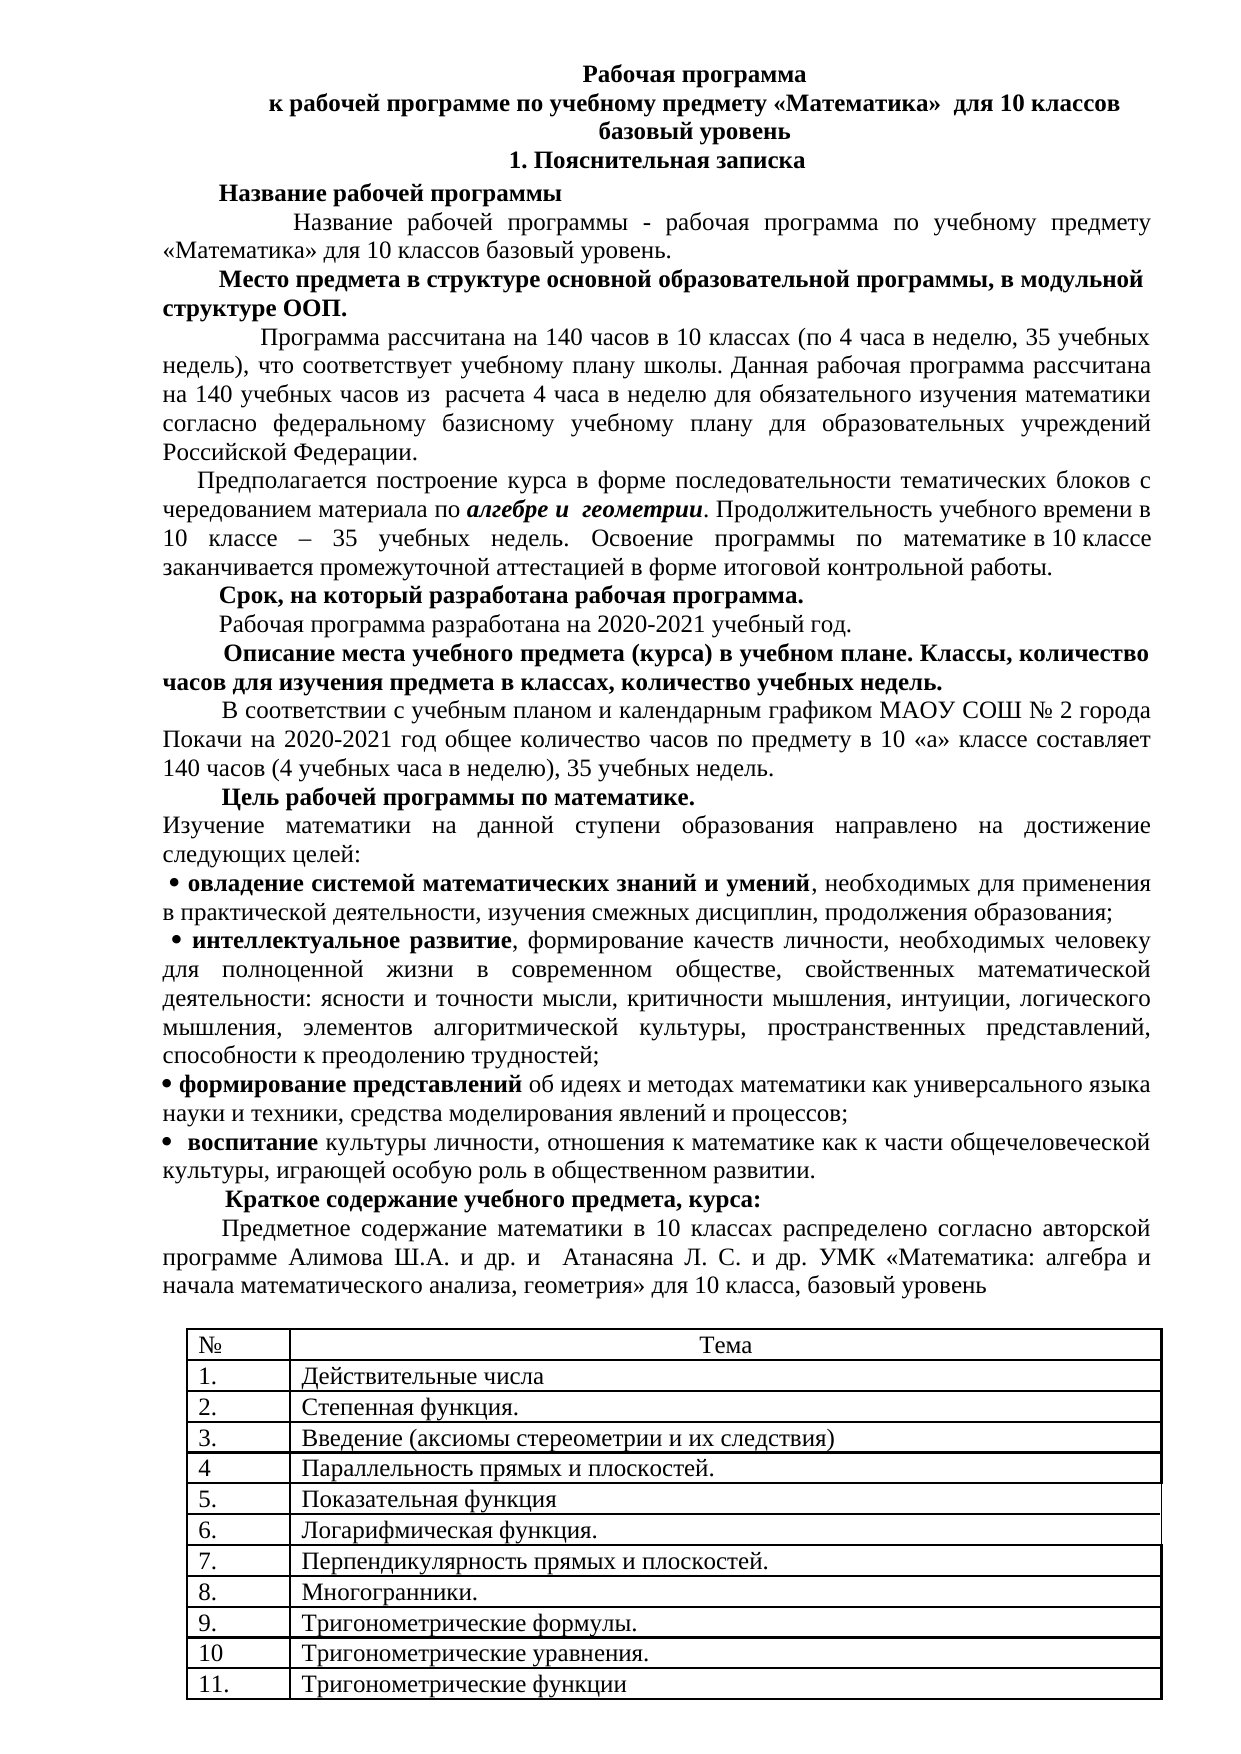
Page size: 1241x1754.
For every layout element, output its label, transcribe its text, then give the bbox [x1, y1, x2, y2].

table_cell 5. [188, 1484, 289, 1513]
table_cell 9. [188, 1608, 289, 1636]
table_cell 1. [188, 1361, 289, 1390]
table_cell Параллельность прямых и плоскостей. [291, 1454, 1160, 1482]
table_cell Показательная функция [291, 1484, 1161, 1513]
text Рабочая программа разработана на 2020-2021 учебный год. [162, 609, 1152, 638]
text Рабочая программа [237, 59, 1152, 88]
table_cell 6. [188, 1515, 289, 1544]
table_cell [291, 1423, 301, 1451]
list Название рабочей программы - рабочая программа по учебному предмету «Математика» для 10 классов базовый уровень. [162, 207, 1152, 264]
text Изучение математики на данной ступени образования направлено на достижение следующих целей: [162, 811, 1152, 868]
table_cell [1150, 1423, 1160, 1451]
table_cell 3. [188, 1423, 289, 1451]
text к рабочей программе по учебному предмету «Математика» для 10 классов базовый уровень [237, 88, 1152, 145]
text Цель рабочей программы по математике. [162, 782, 1152, 811]
text овладение системой математических знаний и умений, необходимых для применения в практической деятельности, изучения смежных дисциплин, продолжения образования; [162, 868, 1152, 926]
list Предметное содержание математики в 10 классах распределено согласно авторской программе Алимова Ш.А. и др. и Атанасяна Л. С. и др. УМК «Математика: алгебра и начала математического анализа, геометрия» для 10 класса, базовый уровень [162, 1213, 1152, 1299]
text формирование представлений об идеях и методах математики как универсального языка науки и техники, средства моделирования явлений и процессов; [162, 1069, 1152, 1127]
list 1. Пояснительная записка [162, 145, 1152, 174]
text В соответствии с учебным планом и календарным графиком МАОУ СОШ № 2 города Покачи на 2020-2021 год общее количество часов по предмету в 10 «а» классе составляет 140 часов (4 учебных часа в неделю), 35 учебных недель. [162, 696, 1152, 782]
table_header № [188, 1330, 289, 1359]
table_cell 2. [188, 1392, 289, 1421]
table_cell Действительные числа [291, 1361, 1160, 1390]
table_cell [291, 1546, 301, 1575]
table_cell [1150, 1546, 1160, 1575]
table_cell 8. [188, 1577, 289, 1606]
table_cell Логарифмическая функция. [291, 1513, 1161, 1544]
text Программа рассчитана на 140 часов в 10 классах (по 4 часа в неделю, 35 учебных недель), что соответствует учебному плану школы. Данная рабочая программа рассчитана на 140 учебных часов из расчета 4 часа в неделю для обязательного изучения математики согласно федеральному базисному учебному плану для образовательных учреждений Российской Федерации. [162, 322, 1152, 466]
list Место предмета в структуре основной образовательной программы, в модульной структуре ООП. [162, 264, 1152, 322]
table_cell Тригонометрические формулы. [291, 1608, 1160, 1636]
text Срок, на который разработана рабочая программа. [162, 581, 1152, 609]
table_cell Тригонометрические функции [291, 1669, 1160, 1698]
table_cell Тригонометрические уравнения. [291, 1639, 1160, 1667]
text Описание места учебного предмета (курса) в учебном плане. Классы, количество часов для изучения предмета в классах, количество учебных недель. [162, 638, 1152, 696]
table_cell 7. [188, 1546, 289, 1575]
text Предполагается построение курса в форме последовательности тематических блоков с чередованием материала по алгебре и геометрии. Продолжительность учебного времени в 10 классе – 35 учебных недель. Освоение программы по математике в 10 классе заканчивается промежуточной аттестацией в форме итоговой контрольной работы. [162, 466, 1152, 581]
table_cell Степенная функция. [291, 1392, 1160, 1421]
text интеллектуальное развитие, формирование качеств личности, необходимых человеку для полноценной жизни в современном обществе, свойственных математической деятельности: ясности и точности мысли, критичности мышления, интуиции, логического мышления, элементов алгоритмической культуры, пространственных представлений, способности к преодолению трудностей; [162, 926, 1152, 1069]
list Краткое содержание учебного предмета, курса: [162, 1184, 1152, 1213]
list Название рабочей программы [162, 178, 1152, 207]
text воспитание культуры личности, отношения к математике как к части общечеловеческой культуры, играющей особую роль в общественном развитии. [162, 1127, 1152, 1184]
table_cell 4 [188, 1454, 289, 1482]
table_cell 11. [188, 1669, 289, 1698]
table_cell 10 [188, 1639, 289, 1667]
